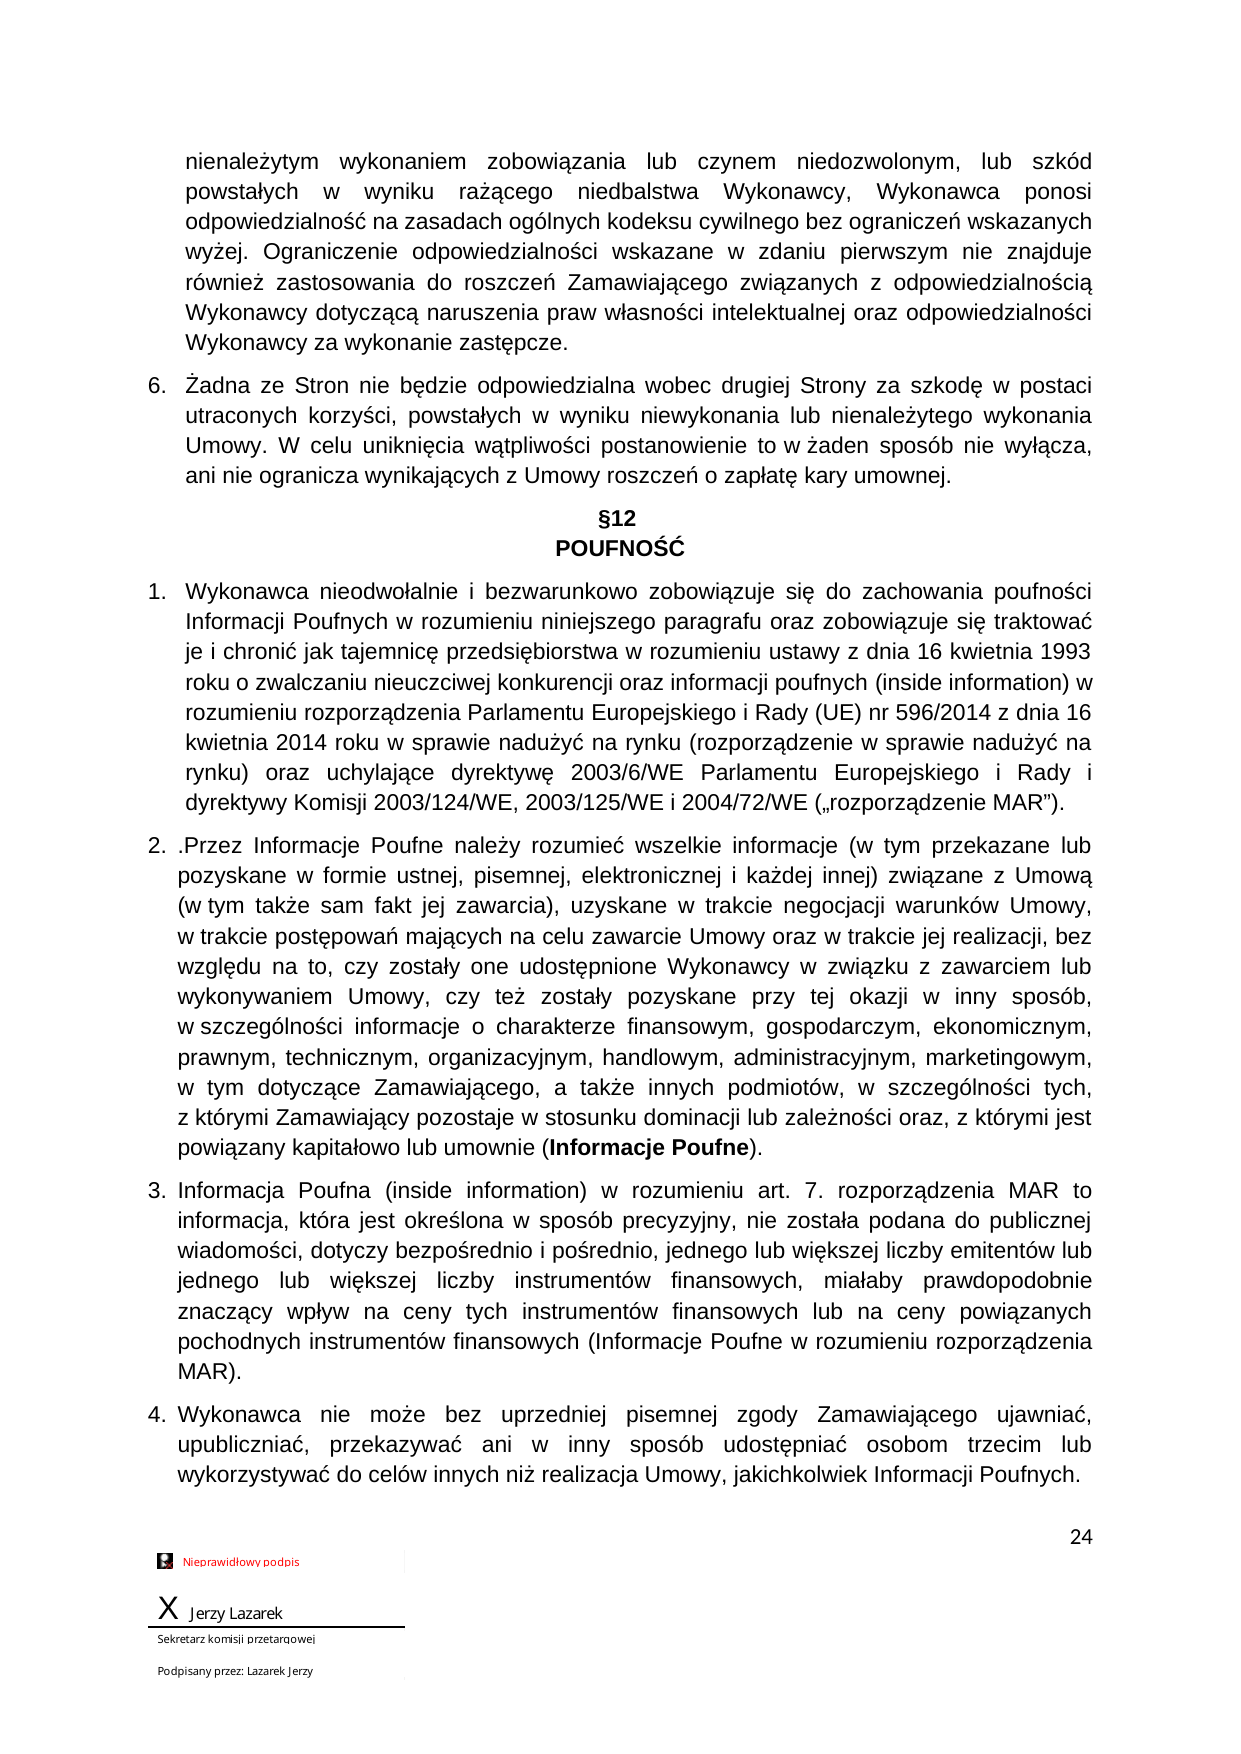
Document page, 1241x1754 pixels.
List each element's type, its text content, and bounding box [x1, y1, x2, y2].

list POUFNOŚĆ [148, 535, 1093, 561]
list Wykonawca nieodwołalnie i bezwarunkowo zobowiązuje się do zachowania poufności Informacji Poufnych w rozumieniu niniejszego paragrafu oraz zobowiązuje się traktować je i chronić jak tajemnicę przedsiębiorstwa w rozumieniu ustawy z dnia 16 kwietnia 1993 roku o zwalczaniu nieuczciwej konkurencji oraz informacji poufnych (inside information) w rozumieniu rozporządzenia Parlamentu Europejskiego i Rady (UE) nr 596/2014 z dnia 16 kwietnia 2014 roku w sprawie nadużyć na rynku (rozporządzenie w sprawie nadużyć na rynku) oraz uchylające dyrektywę 2003/6/WE Parlamentu Europejskiego i Rady i dyrektywy Komisji 2003/124/WE, 2003/125/WE i 2004/72/WE („rozporządzenie MAR”). [148, 578, 1093, 816]
list Wykonawca nie może bez uprzedniej pisemnej zgody Zamawiającego ujawniać, upubliczniać, przekazywać ani w inny sposób udostępniać osobom trzecim lub wykorzystywać do celów innych niż realizacja Umowy, jakichkolwiek Informacji Poufnych. [148, 1401, 1093, 1487]
list Informacja Poufna (inside information) w rozumieniu art. 7. rozporządzenia MAR to informacja, która jest określona w sposób precyzyjny, nie została podana do publicznej wiadomości, dotyczy bezpośrednio i pośrednio, jednego lub większej liczby emitentów lub jednego lub większej liczby instrumentów finansowych, miałaby prawdopodobnie znaczący wpływ na ceny tych instrumentów finansowych lub na ceny powiązanych pochodnych instrumentów finansowych (Informacje Poufne w rozumieniu rozporządzenia MAR). [148, 1177, 1093, 1384]
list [148, 148, 1093, 355]
list .Przez Informacje Poufne należy rozumieć wszelkie informacje (w tym przekazane lub pozyskane w formie ustnej, pisemnej, elektronicznej i każdej innej) związane z Umową (w tym także sam fakt jej zawarcia), uzyskane w trakcie negocjacji warunków Umowy, w trakcie postępowań mających na celu zawarcie Umowy oraz w trakcie jej realizacji, bez względu na to, czy zostały one udostępnione Wykonawcy w związku z zawarciem lub wykonywaniem Umowy, czy też zostały pozyskane przy tej okazji w inny sposób, w szczególności informacje o charakterze finansowym, gospodarczym, ekonomicznym, prawnym, technicznym, organizacyjnym, handlowym, administracyjnym, marketingowym, w tym dotyczące Zamawiającego, a także innych podmiotów, w szczególności tych, z którymi Zamawiający pozostaje w stosunku dominacji lub zależności oraz, z którymi jest powiązany kapitałowo lub umownie (Informacje Poufne). [148, 832, 1093, 1160]
list Żadna ze Stron nie będzie odpowiedzialna wobec drugiej Strony za szkodę w postaci utraconych korzyści, powstałych w wyniku niewykonania lub nienależytego wykonania Umowy. W celu uniknięcia wątpliwości postanowienie to w żaden sposób nie wyłącza, ani nie ogranicza wynikających z Umowy roszczeń o zapłatę kary umownej. [148, 372, 1093, 488]
